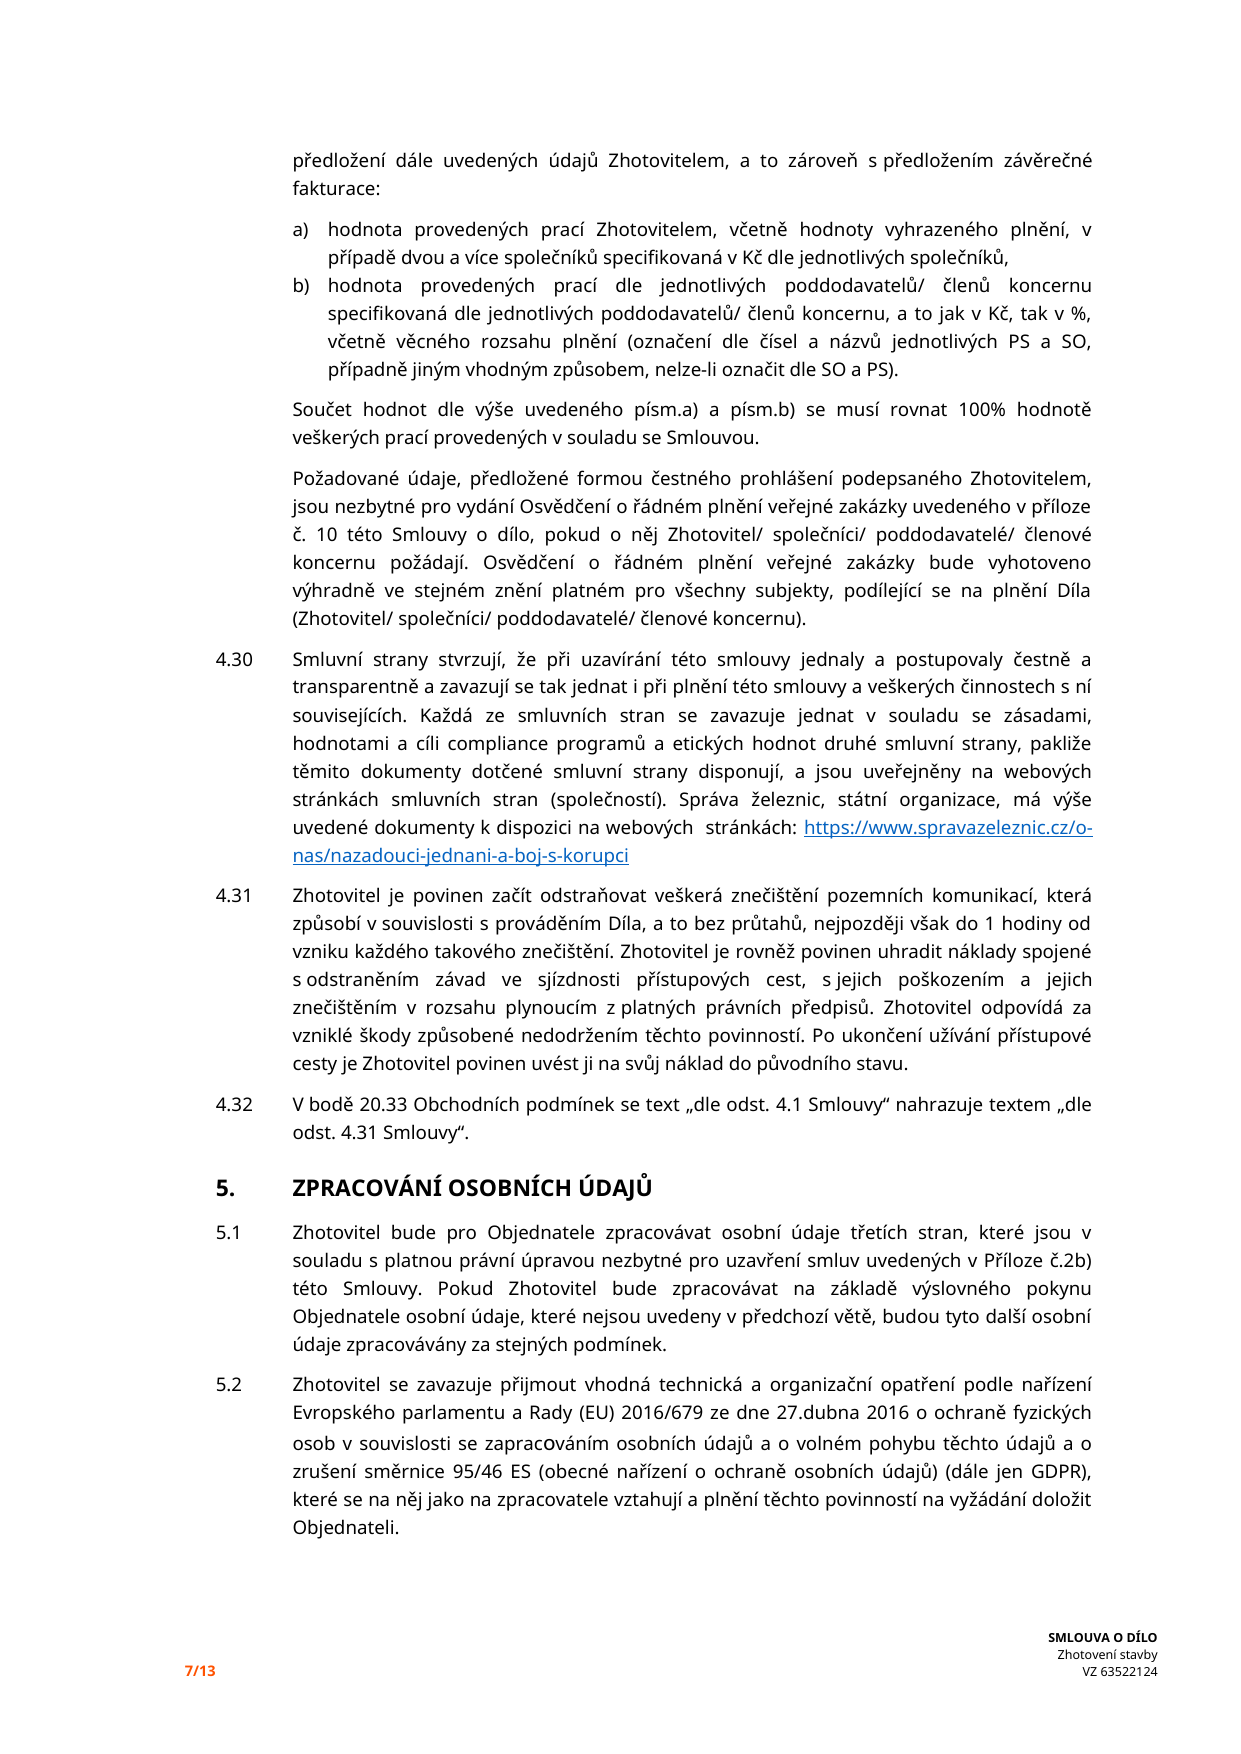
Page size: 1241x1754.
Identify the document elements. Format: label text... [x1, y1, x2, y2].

text Součet hodnot dle výše uvedeného písm.a) a písm.b) se musí rovnat 100% hodnotě veškerých prací provedených v souladu se Smlouvou. [292, 397, 1093, 450]
list hodnota provedených prací Zhotovitelem, včetně hodnoty vyhrazeného plnění, v případě dvou a více společníků specifikovaná v Kč dle jednotlivých společníků, [292, 216, 1093, 269]
text ZPRACOVÁNÍ OSOBNÍCH ÚDAJŮ [216, 1172, 1093, 1203]
text Zhotovitel je povinen začít odstraňovat veškerá znečištění pozemních komunikací, která způsobí v souvislosti s prováděním Díla, a to bez průtahů, nejpozději však do 1 hodiny od vzniku každého takového znečištění. Zhotovitel je rovněž povinen uhradit náklady spojené s odstraněním závad ve sjízdnosti přístupových cest, s jejich poškozením a jejich znečištěním v rozsahu plynoucím z platných právních předpisů. Zhotovitel odpovídá za vzniklé škody způsobené nedodržením těchto povinností. Po ukončení užívání přístupové cesty je Zhotovitel povinen uvést ji na svůj náklad do původního stavu. [216, 882, 1093, 1076]
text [216, 147, 1093, 201]
text V bodě 20.33 Obchodních podmínek se text „dle odst. 4.1 Smlouvy“ nahrazuje textem „dle odst. 4.31 Smlouvy“. [216, 1091, 1093, 1145]
text hodnota provedených prací dle jednotlivých poddodavatelů/ členů koncernu specifikovaná dle jednotlivých poddodavatelů/ členů koncernu, a to jak v Kč, tak v %, včetně věcného rozsahu plnění (označení dle čísel a názvů jednotlivých PS a SO, případně jiným vhodným způsobem, nelze-li označit dle SO a PS). [292, 272, 1093, 382]
text Zhotovitel se zavazuje přijmout vhodná technická a organizační opatření podle nařízení Evropského parlamentu a Rady (EU) 2016/679 ze dne 27.dubna 2016 o ochraně fyzických osob v souvislosti se zapracováním osobních údajů a o volném pohybu těchto údajů a o zrušení směrnice 95/46 ES (obecné nařízení o ochraně osobních údajů) (dále jen GDPR), které se na něj jako na zpracovatele vztahují a plnění těchto povinností na vyžádání doložit Objednateli. [216, 1372, 1093, 1540]
text Požadované údaje, předložené formou čestného prohlášení podepsaného Zhotovitelem, jsou nezbytné pro vydání Osvědčení o řádném plnění veřejné zakázky uvedeného v příloze č. 10 této Smlouvy o dílo, pokud o něj Zhotovitel/ společníci/ poddodavatelé/ členové koncernu požádají. Osvědčení o řádném plnění veřejné zakázky bude vyhotoveno výhradně ve stejném znění platném pro všechny subjekty, podílející se na plnění Díla (Zhotovitel/ společníci/ poddodavatelé/ členové koncernu). [292, 465, 1093, 631]
text Zhotovitel bude pro Objednatele zpracovávat osobní údaje třetích stran, které jsou v souladu s platnou právní úpravou nezbytné pro uzavření smluv uvedených v Příloze č.2b) této Smlouvy. Pokud Zhotovitel bude zpracovávat na základě výslovného pokynu Objednatele osobní údaje, které nejsou uvedeny v předchozí větě, budou tyto další osobní údaje zpracovávány za stejných podmínek. [216, 1219, 1093, 1357]
text Smluvní strany stvrzují, že při uzavírání této smlouvy jednaly a postupovaly čestně a transparentně a zavazují se tak jednat i při plnění této smlouvy a veškerých činnostech s ní souvisejících. Každá ze smluvních stran se zavazuje jednat v souladu se zásadami, hodnotami a cíli compliance programů a etických hodnot druhé smluvní strany, pakliže těmito dokumenty dotčené smluvní strany disponují, a jsou uveřejněny na webových stránkách smluvních stran (společností). Správa železnic, státní organizace, má výše uvedené dokumenty k dispozici na webových stránkách: https://www.spravazeleznic.cz/o-nas/nazadouci-jednani-a-boj-s-korupci [216, 646, 1093, 867]
